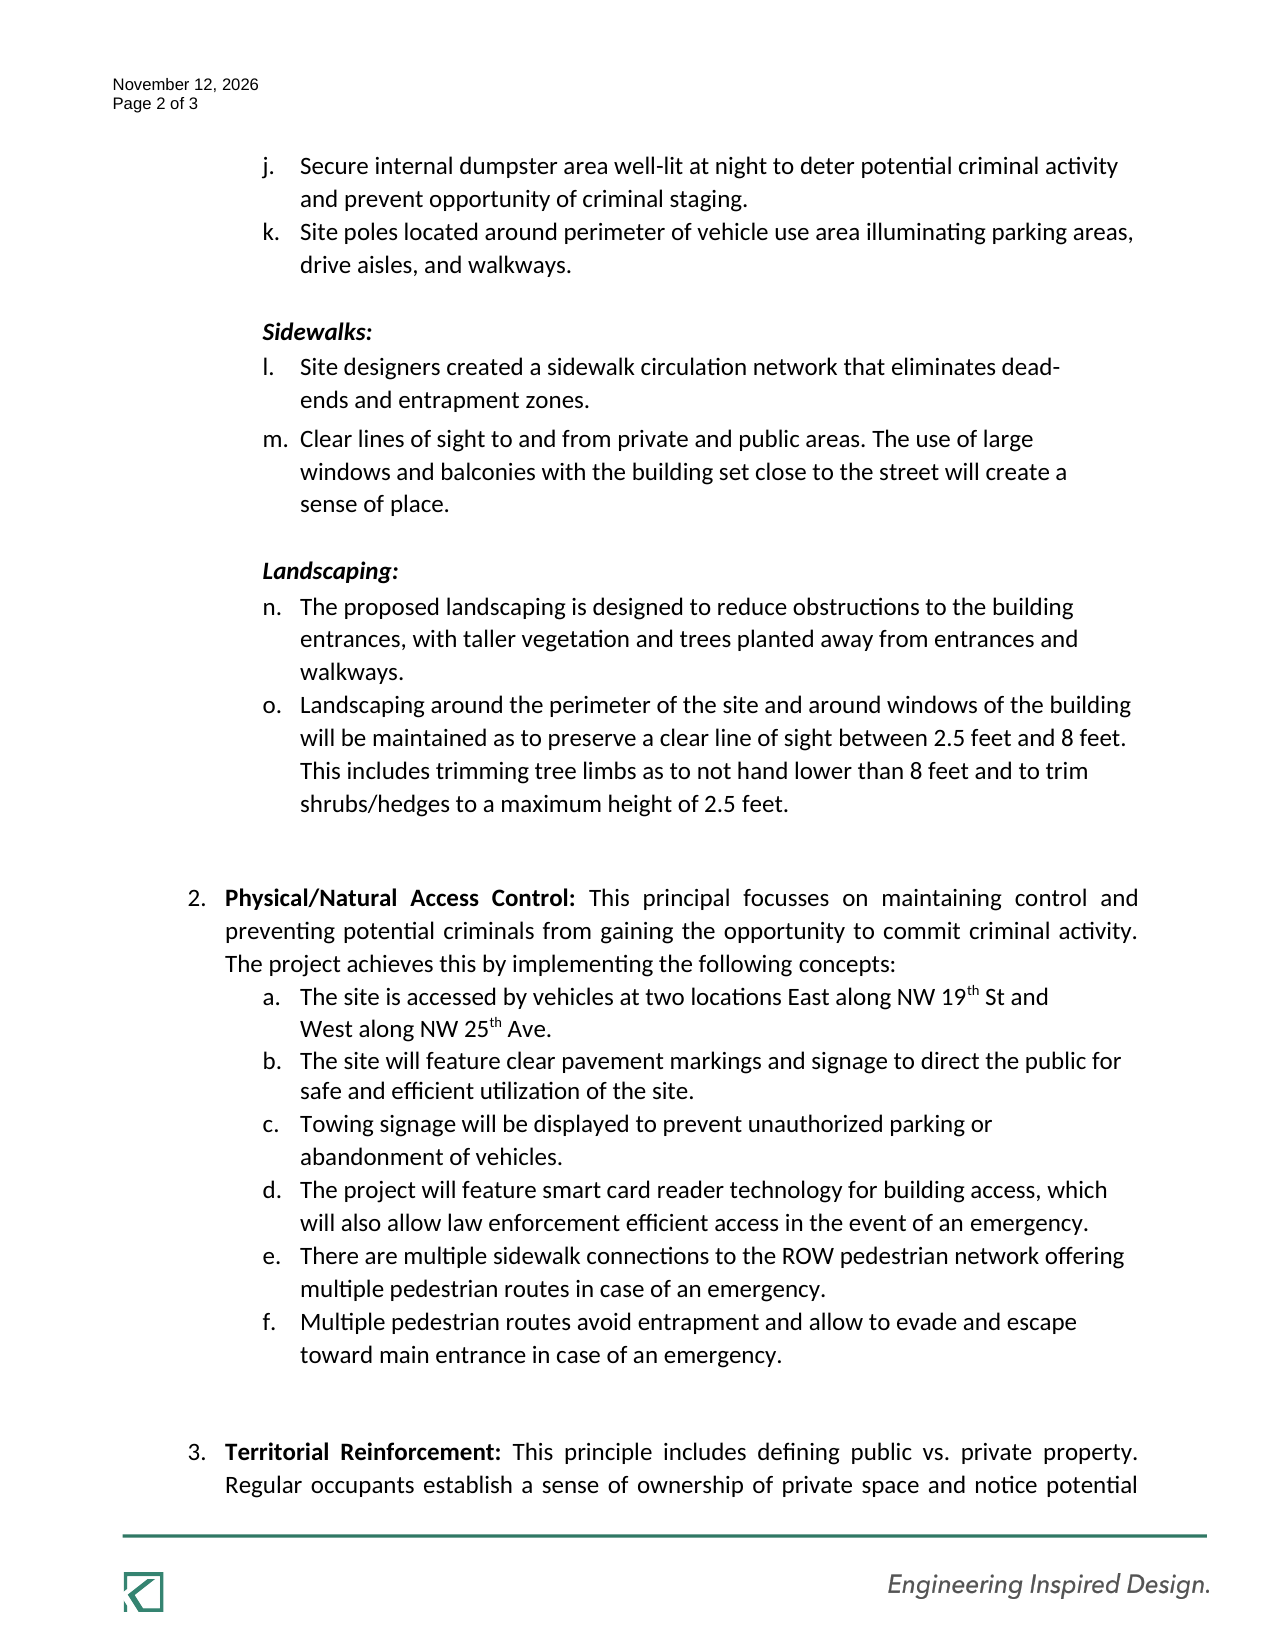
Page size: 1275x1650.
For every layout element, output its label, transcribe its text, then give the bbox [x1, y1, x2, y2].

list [187, 1436, 1139, 1499]
list The site is accessed by vehicles at two locations East along NW 19th St and West along NW 25th Ave. [262, 981, 1082, 1044]
picture [888, 1573, 1209, 1599]
list Clear lines of sight to and from private and public areas. The use of large windows and balconies with the building set close to the street will create a sense of place. [262, 423, 1130, 519]
picture [123, 1572, 164, 1612]
list Site designers created a sidewalk circulation network that eliminates dead-ends and entrapment zones. [262, 351, 1104, 415]
list The site will feature clear pavement markings and signage to direct the public for safe and efficient utilization of the site. [262, 1045, 1162, 1106]
list Multiple pedestrian routes avoid entrapment and allow to evade and escape toward main entrance in case of an emergency. [262, 1306, 1146, 1369]
text Landscaping: [262, 555, 1139, 586]
list Landscaping around the perimeter of the site and around windows of the building will be maintained as to preserve a clear line of sight between 2.5 feet and 8 feet. This includes trimming tree limbs as to not hand lower than 8 feet and to trim shrubs/hedges to a maximum height of 2.5 feet. [262, 689, 1149, 819]
list Site poles located around perimeter of vehicle use area illuminating parking areas, drive aisles, and walkways. [262, 216, 1139, 280]
list Physical/Natural Access Control: This principal focusses on maintaining control and preventing potential criminals from gaining the opportunity to commit criminal activity. The project achieves this by implementing the following concepts: [187, 882, 1139, 979]
list Secure internal dumpster area well-lit at night to deter potential criminal activity and prevent opportunity of criminal staging. [262, 150, 1139, 213]
text Sidewalks: [262, 316, 1139, 347]
list The project will feature smart card reader technology for building access, which will also allow law enforcement efficient access in the event of an emergency. [262, 1174, 1146, 1238]
list Towing signage will be displayed to prevent unauthorized parking or abandonment of vehicles. [262, 1108, 1119, 1172]
list There are multiple sidewalk connections to the ROW pedestrian network offering multiple pedestrian routes in case of an emergency. [262, 1240, 1146, 1303]
list The proposed landscaping is designed to reduce obstructions to the building entrances, with taller vegetation and trees planted away from entrances and walkways. [262, 591, 1137, 687]
